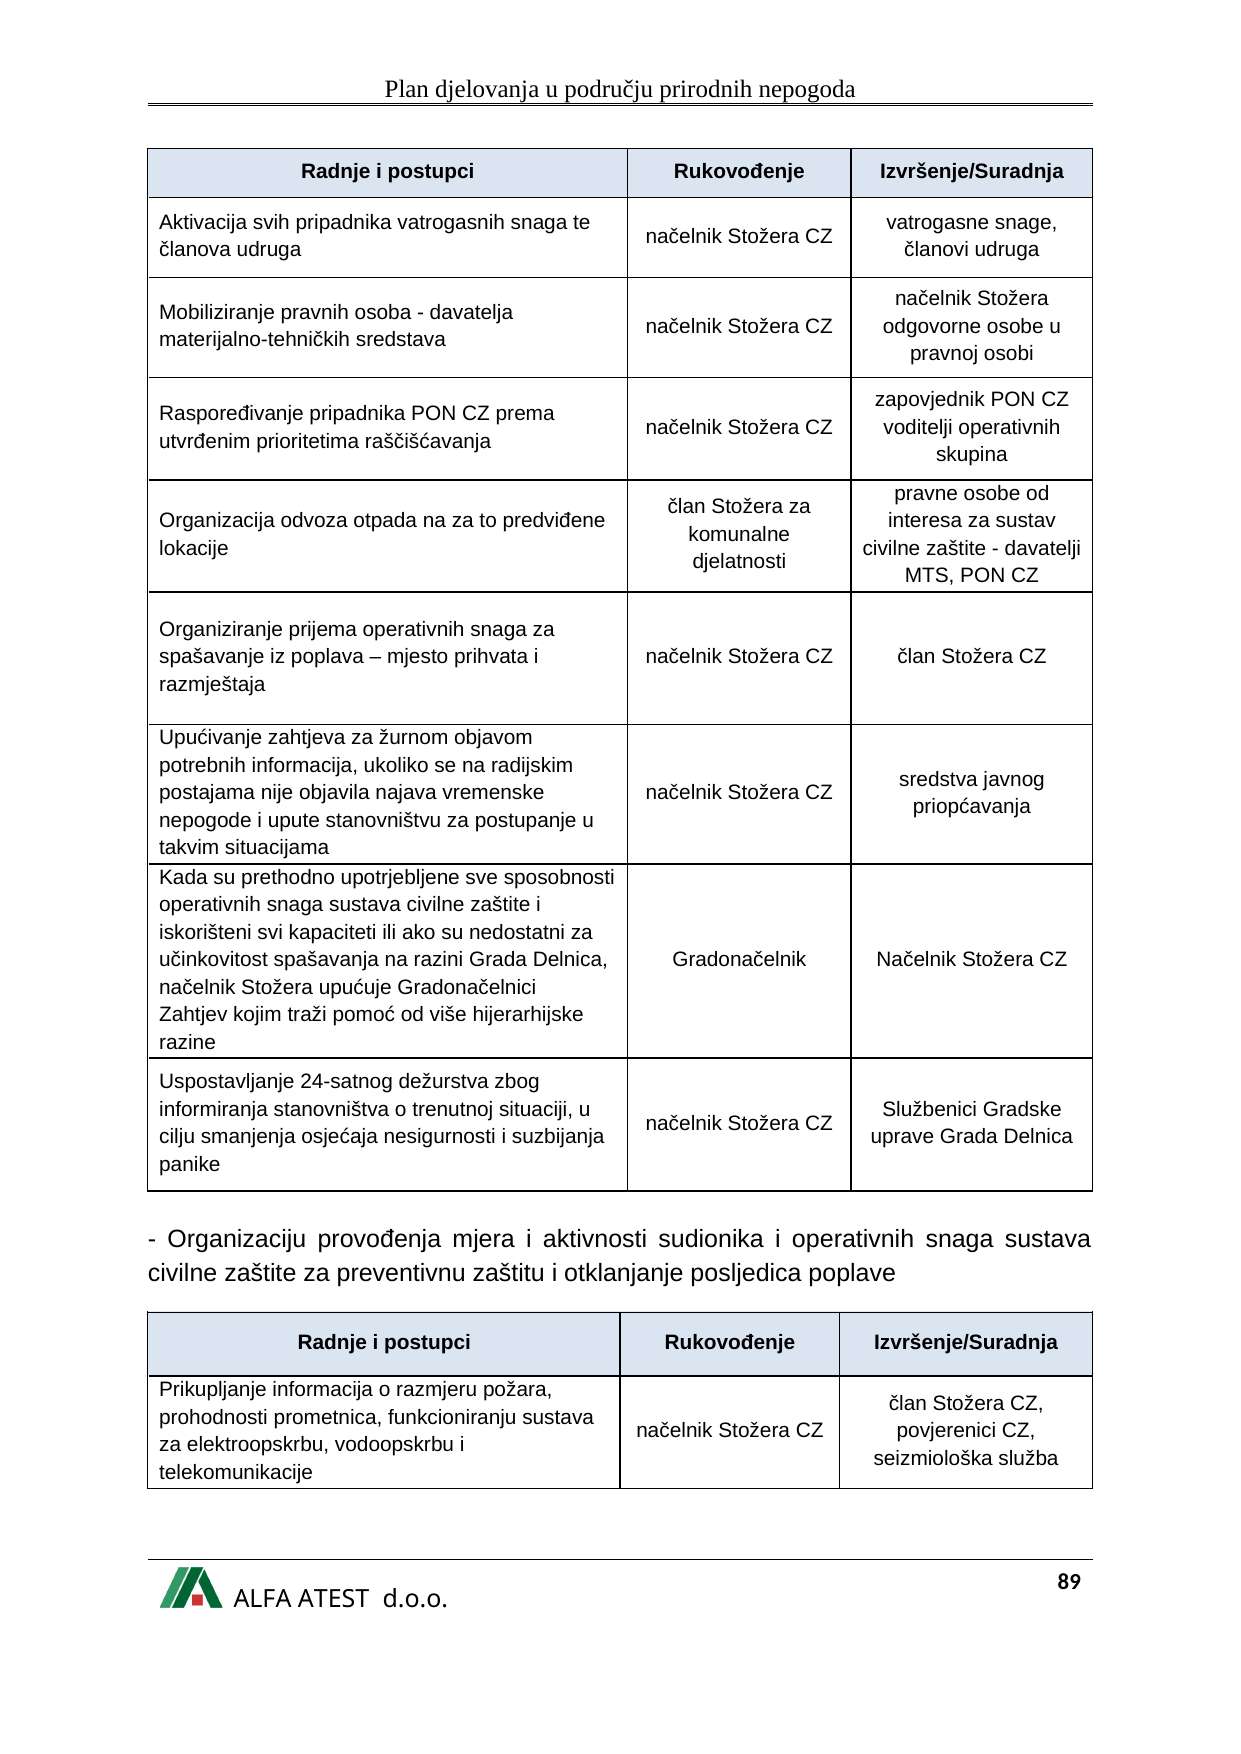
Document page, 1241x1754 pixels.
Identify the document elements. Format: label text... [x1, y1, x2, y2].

table_cell član Stožera CZ, povjerenici CZ, seizmiološka služba [840, 1377, 1092, 1487]
table_cell načelnik Stožera CZ [621, 1377, 839, 1487]
table_cell Službenici Gradske uprave Grada Delnica [852, 1059, 1092, 1190]
table_cell Mobiliziranje pravnih osoba - davatelja materijalno-tehničkih sredstava [148, 278, 627, 377]
table_cell Organizacija odvoza otpada na za to predviđene lokacije [148, 480, 627, 591]
table_cell vatrogasne snage, članovi udruga [852, 198, 1092, 276]
table_cell Kada su prethodno upotrjebljene sve sposobnosti operativnih snaga sustava civilne zaštite i iskorišteni svi kapaciteti ili ako su nedostatni za učinkovitost spašavanja na razini Grada Delnica, načelnik Stožera upućuje Gradonačelnici Zahtjev kojim traži pomoć od više hijerarhijske razine [148, 864, 627, 1057]
table_cell načelnik Stožera odgovorne osobe u pravnoj osobi [852, 278, 1092, 377]
table_cell načelnik Stožera CZ [628, 378, 850, 479]
table_cell načelnik Stožera CZ [628, 593, 850, 723]
table_header Radnje i postupci [148, 1313, 619, 1375]
table_cell zapovjednik PON CZ voditelji operativnih skupina [852, 378, 1092, 479]
table_cell Organiziranje prijema operativnih snaga za spašavanje iz poplava – mjesto prihvata i razmještaja [148, 592, 627, 723]
table_cell načelnik Stožera CZ [628, 1059, 850, 1190]
table_cell Gradonačelnik [628, 865, 850, 1057]
table_header Rukovođenje [628, 149, 850, 197]
table_cell Raspoređivanje pripadnika PON CZ prema utvrđenim prioritetima raščišćavanja [148, 378, 627, 479]
table_cell Prikupljanje informacija o razmjeru požara, prohodnosti prometnica, funkcioniranju sustava za elektroopskrbu, vodoopskrbu i telekomunikacije [148, 1376, 619, 1487]
table_header Izvršenje/Suradnja [852, 149, 1092, 197]
table_cell Načelnik Stožera CZ [852, 865, 1092, 1057]
table_header Radnje i postupci [148, 149, 627, 197]
table_cell načelnik Stožera CZ [628, 725, 850, 863]
table_cell član Stožera za komunalne djelatnosti [628, 481, 850, 591]
text - Organizaciju provođenja mjera i aktivnosti sudionika i operativnih snaga sustava civilne zaštite za preventivnu zaštitu i otklanjanje posljedica poplave [148, 1224, 1092, 1286]
table_cell pravne osobe od interesa za sustav civilne zaštite - davatelji MTS, PON CZ [852, 481, 1092, 591]
table_cell sredstva javnog priopćavanja [852, 725, 1092, 863]
table_cell Uspostavljanje 24-satnog dežurstva zbog informiranja stanovništva o trenutnoj situaciji, u cilju smanjenja osjećaja nesigurnosti i suzbijanja panike [148, 1058, 627, 1190]
table_cell Upućivanje zahtjeva za žurnom objavom potrebnih informacija, ukoliko se na radijskim postajama nije objavila najava vremenske nepogode i upute stanovništvu za postupanje u takvim situacijama [148, 725, 627, 863]
table_cell Aktivacija svih pripadnika vatrogasnih snaga te članova udruga [148, 198, 627, 276]
table_cell načelnik Stožera CZ [628, 278, 850, 377]
picture [159, 1567, 223, 1608]
table_cell načelnik Stožera CZ [628, 198, 850, 276]
table_header Izvršenje/Suradnja [840, 1313, 1092, 1375]
table_header Rukovođenje [621, 1313, 839, 1375]
table_cell član Stožera CZ [852, 593, 1092, 723]
